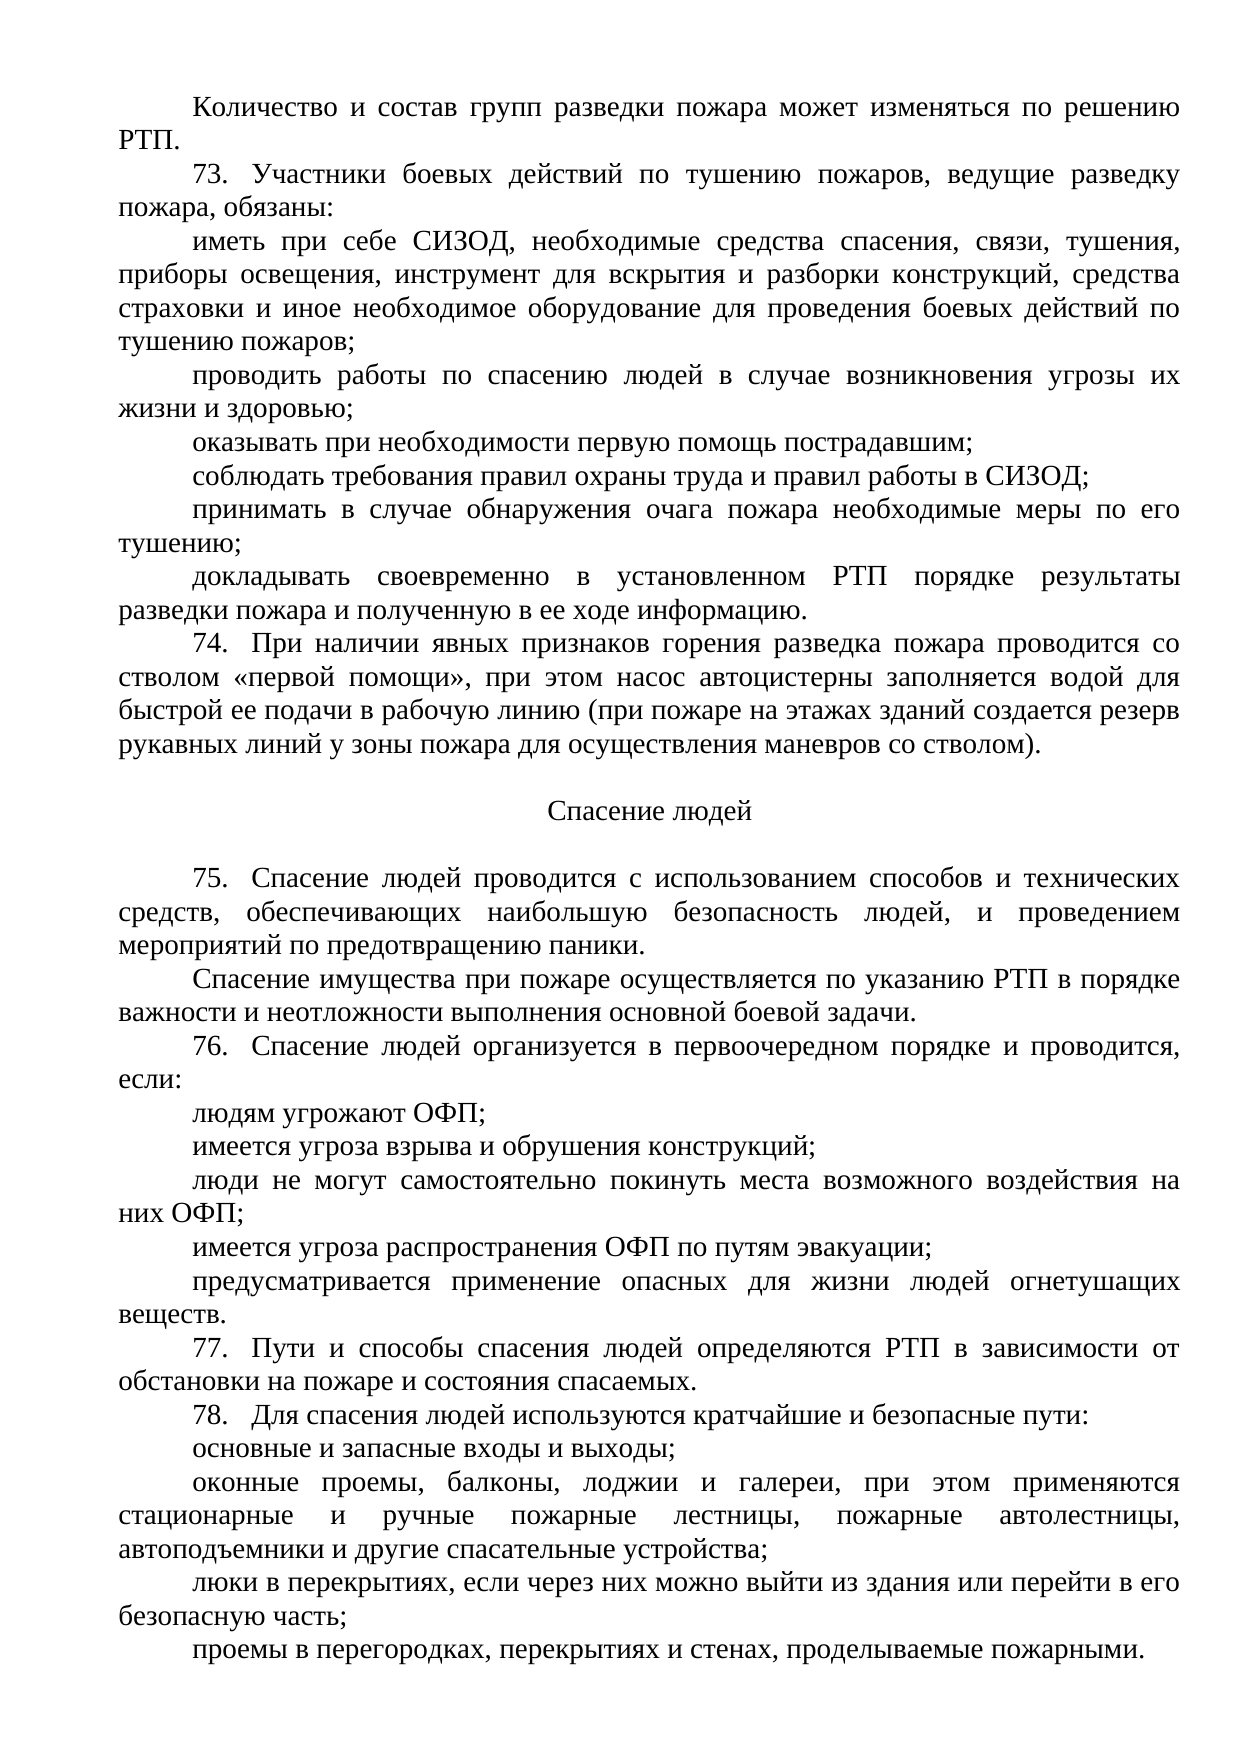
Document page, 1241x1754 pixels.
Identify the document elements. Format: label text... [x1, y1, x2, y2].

text Спасение людей [118, 793, 1181, 827]
text людям угрожают ОФП; [118, 1095, 1181, 1128]
text проемы в перегородках, перекрытиях и стенах, проделываемые пожарными. [118, 1632, 1181, 1665]
text предусматривается применение опасных для жизни людей огнетушащих веществ. [118, 1263, 1181, 1330]
text принимать в случае обнаружения очага пожара необходимые меры по его тушению; [118, 491, 1181, 558]
text оконные проемы, балконы, лоджии и галереи, при этом применяются стационарные и ручные пожарные лестницы, пожарные автолестницы, автоподъемники и другие спасательные устройства; [118, 1464, 1181, 1564]
list Участники боевых действий по тушению пожаров, ведущие разведку пожара, обязаны: [118, 156, 1181, 223]
text имеется угроза взрыва и обрушения конструкций; [118, 1128, 1181, 1162]
list Пути и способы спасения людей определяются РТП в зависимости от обстановки на пожаре и состояния спасаемых. [118, 1330, 1181, 1397]
text имеется угроза распространения ОФП по путям эвакуации; [118, 1229, 1181, 1263]
list При наличии явных признаков горения разведка пожара проводится со стволом «первой помощи», при этом насос автоцистерны заполняется водой для быстрой ее подачи в рабочую линию (при пожаре на этажах зданий создается резерв рукавных линий у зоны пожара для осуществления маневров со стволом). [118, 625, 1181, 759]
list Спасение людей организуется в первоочередном порядке и проводится, если: [118, 1028, 1181, 1095]
text проводить работы по спасению людей в случае возникновения угрозы их жизни и здоровью; [118, 357, 1181, 424]
list Спасение людей проводится с использованием способов и технических средств, обеспечивающих наибольшую безопасность людей, и проведением мероприятий по предотвращению паники. [118, 860, 1181, 961]
text Количество и состав групп разведки пожара может изменяться по решению РТП. [118, 89, 1181, 156]
text соблюдать требования правил охраны труда и правил работы в СИЗОД; [118, 458, 1181, 491]
text основные и запасные входы и выходы; [118, 1430, 1181, 1464]
text люди не могут самостоятельно покинуть места возможного воздействия на них ОФП; [118, 1162, 1181, 1229]
text докладывать своевременно в установленном РТП порядке результаты разведки пожара и полученную в ее ходе информацию. [118, 558, 1181, 625]
list Для спасения людей используются кратчайшие и безопасные пути: [118, 1397, 1181, 1430]
text люки в перекрытиях, если через них можно выйти из здания или перейти в его безопасную часть; [118, 1564, 1181, 1632]
text оказывать при необходимости первую помощь пострадавшим; [118, 424, 1181, 458]
text иметь при себе СИЗОД, необходимые средства спасения, связи, тушения, приборы освещения, инструмент для вскрытия и разборки конструкций, средства страховки и иное необходимое оборудование для проведения боевых действий по тушению пожаров; [118, 223, 1181, 357]
text Спасение имущества при пожаре осуществляется по указанию РТП в порядке важности и неотложности выполнения основной боевой задачи. [118, 961, 1181, 1028]
